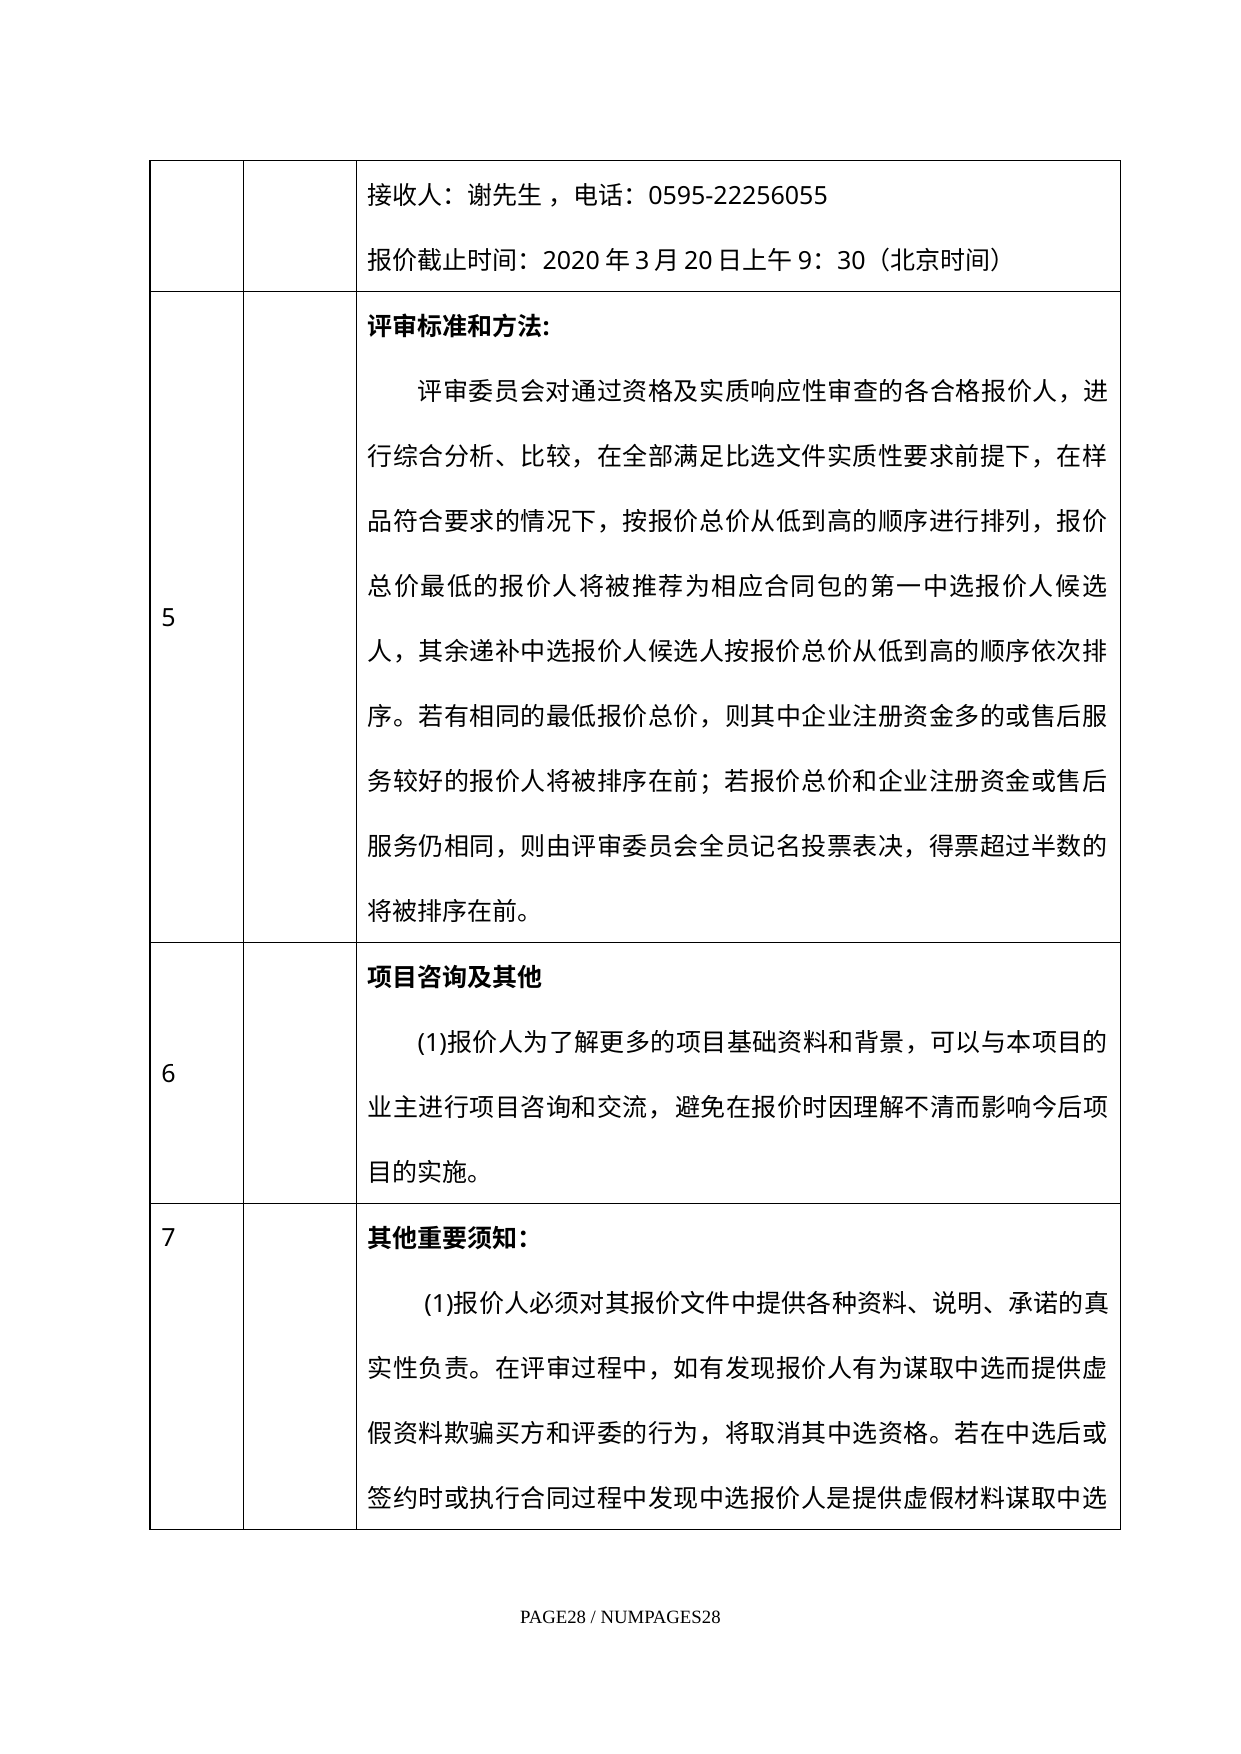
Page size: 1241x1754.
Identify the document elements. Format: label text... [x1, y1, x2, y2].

table_cell 7 [151, 1204, 243, 1529]
table_cell 6 [151, 943, 243, 1203]
table_cell [244, 161, 356, 291]
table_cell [357, 161, 1120, 291]
table_cell 评审标准和方法: 评审委员会对通过资格及实质响应性审查的各合格报价人，进行综合分析、比较，在全部满足比选文件实质性要求前提下，在样品符合要求的情况下，按报价总价从低到高的顺序进行排列，报价总价最低的报价人将被推荐为相应合同包的第一中选报价人候选人，其余递补中选报价人候选人按报价总价从低到高的顺序依次排序。若有相同的最低报价总价，则其中企业注册资金多的或售后服务较好的报价人将被排序在前；若报价总价和企业注册资金或售后服务仍相同，则由评审委员会全员记名投票表决，得票超过半数的将被排序在前。 [357, 292, 1120, 942]
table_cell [357, 1204, 1120, 1529]
table_cell 项目咨询及其他 (1)报价人为了解更多的项目基础资料和背景，可以与本项目的业主进行项目咨询和交流，避免在报价时因理解不清而影响今后项目的实施。 [357, 943, 1120, 1203]
table_cell [244, 1204, 356, 1529]
table_cell [244, 292, 356, 942]
table_cell [244, 943, 356, 1203]
table_cell 5 [151, 292, 243, 942]
table_cell 4 [151, 161, 243, 291]
